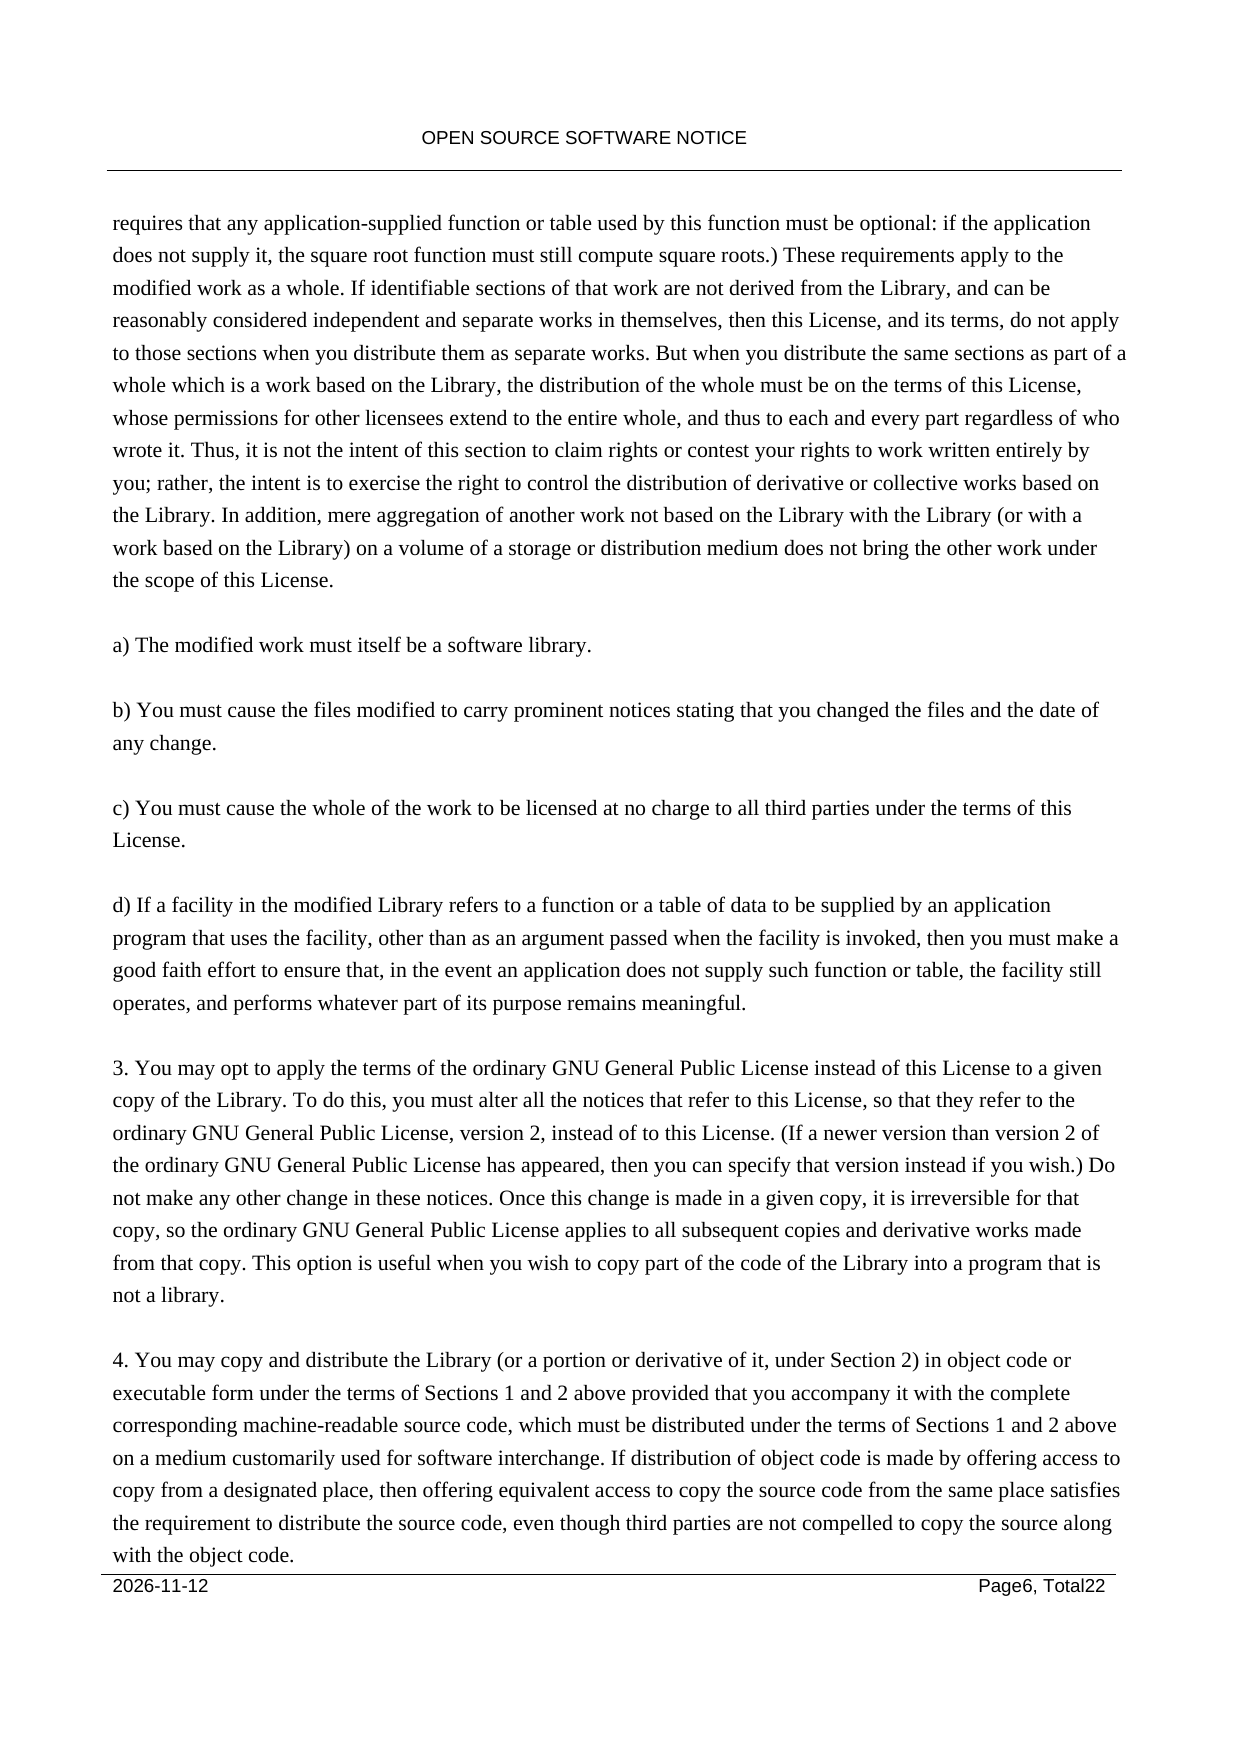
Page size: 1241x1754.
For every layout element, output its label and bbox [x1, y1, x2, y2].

text [112, 206, 1128, 1571]
